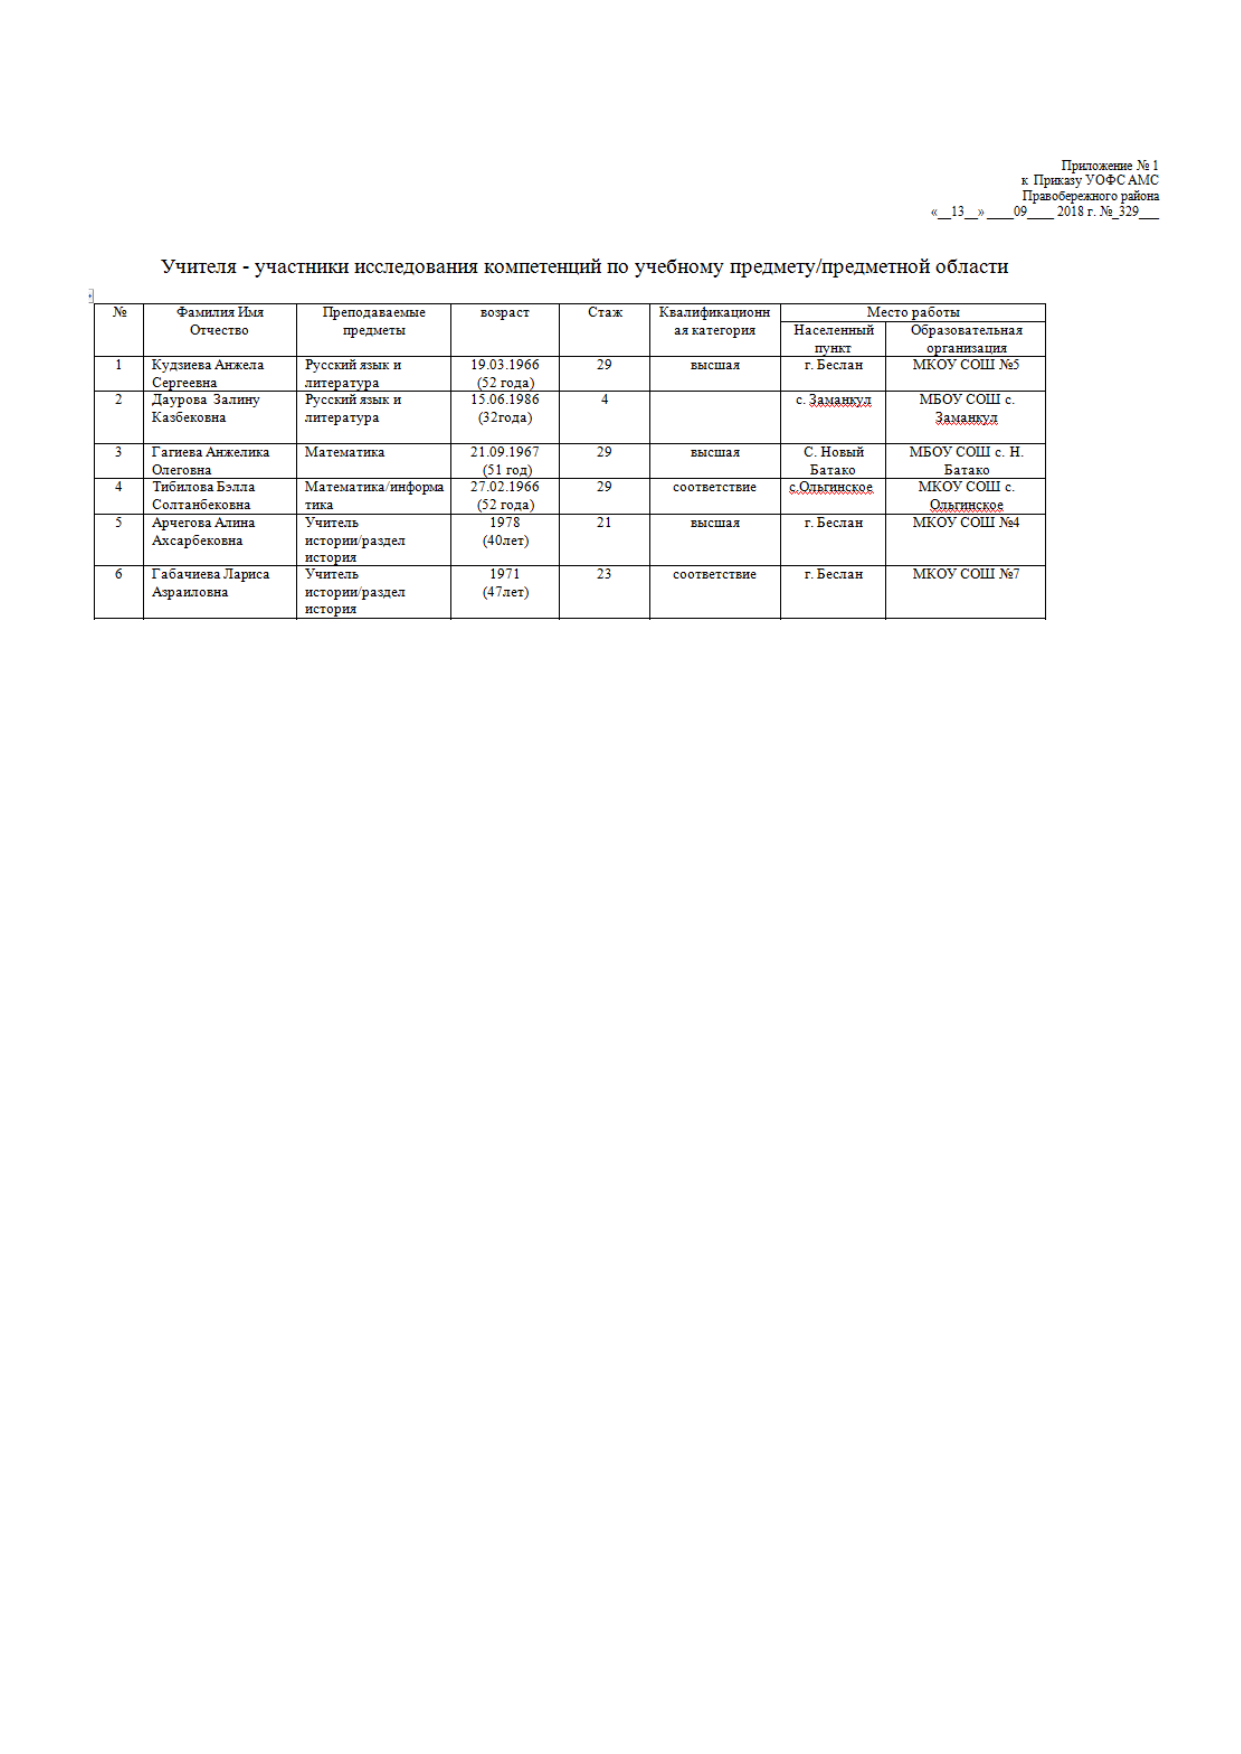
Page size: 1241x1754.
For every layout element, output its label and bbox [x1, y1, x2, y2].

picture [88, 103, 1187, 620]
